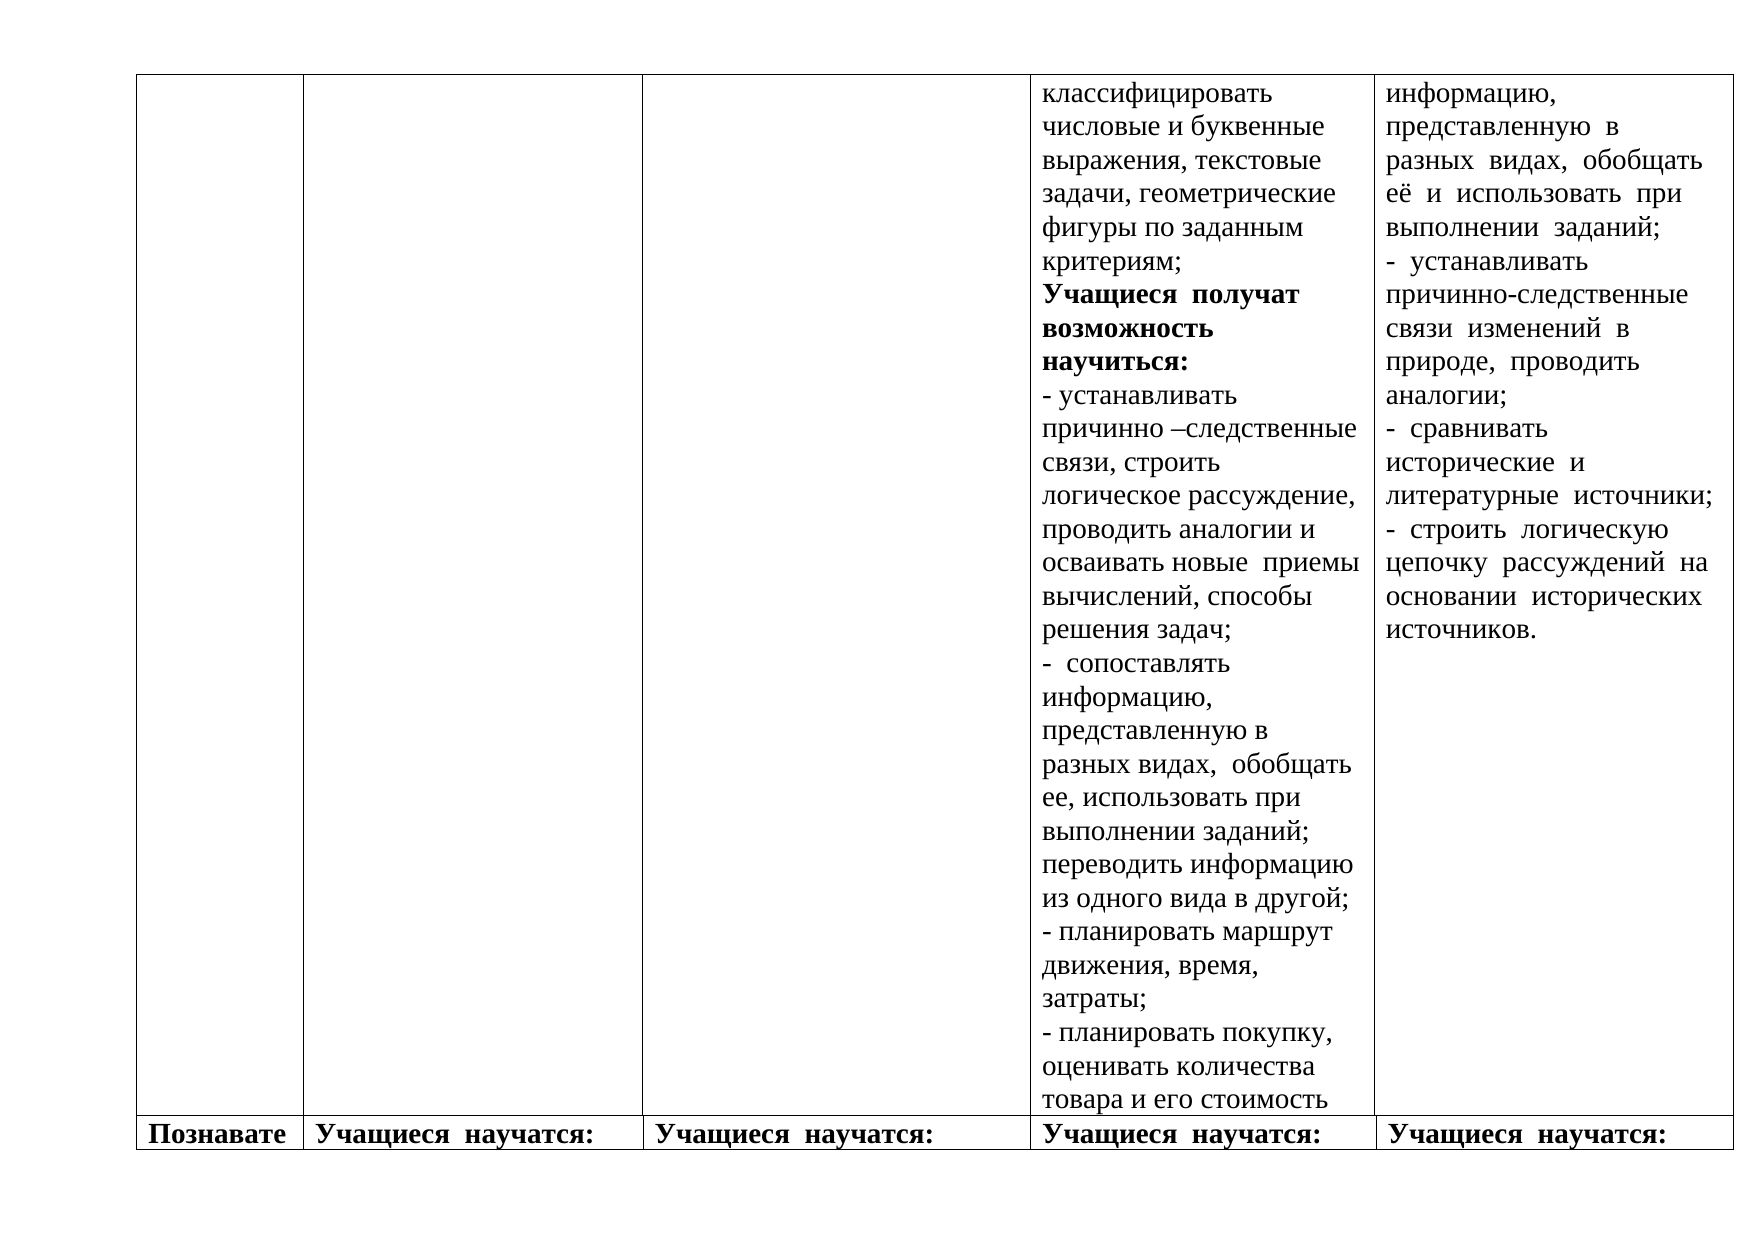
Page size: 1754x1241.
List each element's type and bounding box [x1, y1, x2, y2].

table_cell [644, 1116, 1030, 1149]
table_cell [1031, 75, 1374, 1115]
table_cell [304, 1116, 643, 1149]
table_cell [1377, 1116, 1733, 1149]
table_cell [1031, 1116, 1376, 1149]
table_cell [1375, 75, 1733, 1115]
table_cell [137, 75, 303, 1115]
table_cell [643, 75, 1030, 1115]
table_cell [137, 1116, 303, 1149]
table_cell [304, 75, 642, 1115]
